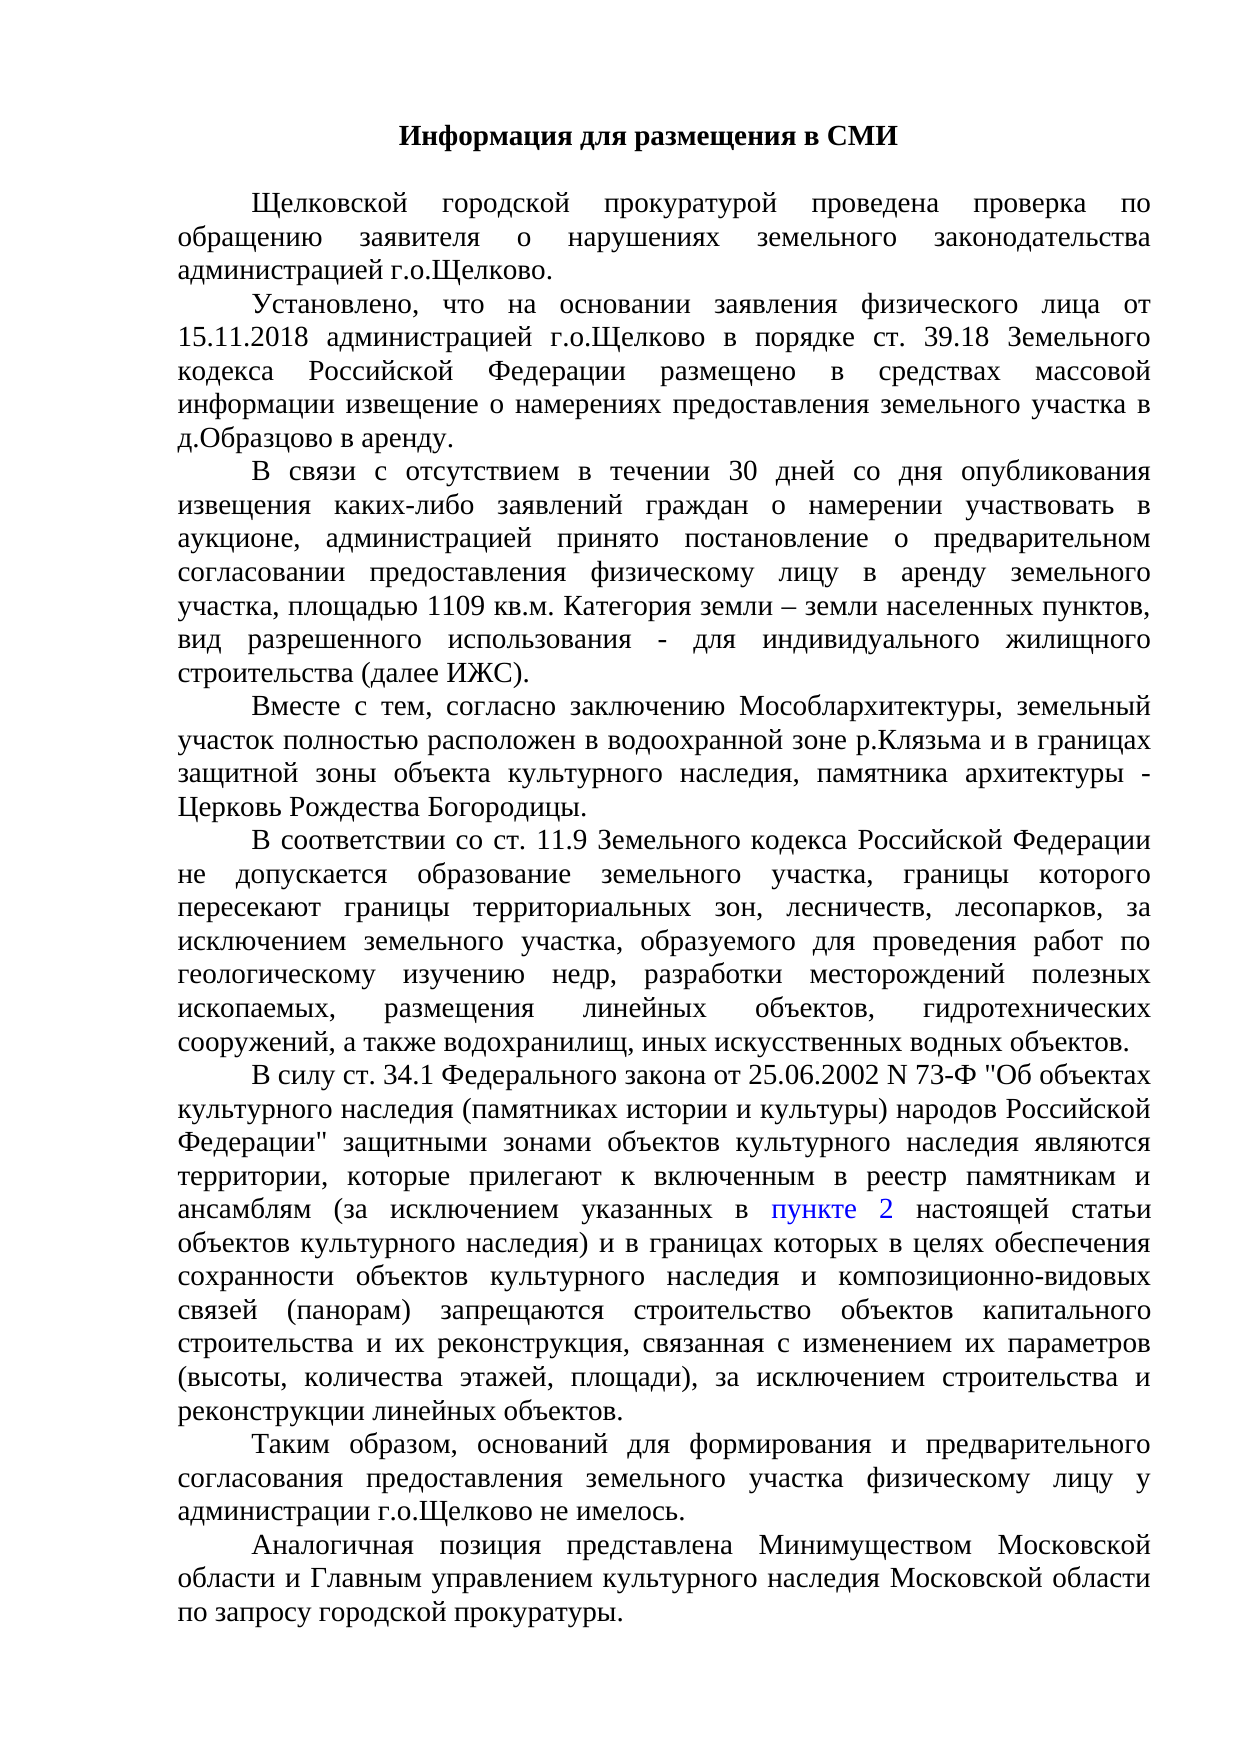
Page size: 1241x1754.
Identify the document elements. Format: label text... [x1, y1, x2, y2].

text Вместе с тем, согласно заключению Мособлархитектуры, земельный участок полностью расположен в водоохранной зоне р.Клязьма и в границах защитной зоны объекта культурного наследия, памятника архитектуры - Церковь Рождества Богородицы. [177, 688, 1152, 822]
text Таким образом, оснований для формирования и предварительного согласования предоставления земельного участка физическому лицу у администрации г.о.Щелково не имелось. [177, 1426, 1152, 1527]
text Информация для размещения в СМИ [325, 118, 1152, 152]
text Аналогичная позиция представлена Минимуществом Московской области и Главным управлением культурного наследия Московской области по запросу городской прокуратуры. [177, 1527, 1152, 1627]
text Установлено, что на основании заявления физического лица от 15.11.2018 администрацией г.о.Щелково в порядке ст. 39.18 Земельного кодекса Российской Федерации размещено в средствах массовой информации извещение о намерениях предоставления земельного участка в д.Образцово в аренду. [177, 286, 1152, 453]
text В соответствии со ст. 11.9 Земельного кодекса Российской Федерации не допускается образование земельного участка, границы которого пересекают границы территориальных зон, лесничеств, лесопарков, за исключением земельного участка, образуемого для проведения работ по геологическому изучению недр, разработки месторождений полезных ископаемых, размещения линейных объектов, гидротехнических сооружений, а также водохранилищ, иных искусственных водных объектов. [177, 822, 1152, 1057]
text Щелковской городской прокуратурой проведена проверка по обращению заявителя о нарушениях земельного законодательства администрацией г.о.Щелково. [177, 185, 1152, 286]
text В связи с отсутствием в течении 30 дней со дня опубликования извещения каких-либо заявлений граждан о намерении участвовать в аукционе, администрацией принято постановление о предварительном согласовании предоставления физическому лицу в аренду земельного участка, площадью 1109 кв.м. Категория земли – земли населенных пунктов, вид разрешенного использования - для индивидуального жилищного строительства (далее ИЖС). [177, 453, 1152, 688]
text В силу ст. 34.1 Федерального закона от 25.06.2002 N 73-Ф "Об объектах культурного наследия (памятниках истории и культуры) народов Российской Федерации" защитными зонами объектов культурного наследия являются территории, которые прилегают к включенным в реестр памятникам и ансамблям (за исключением указанных в пункте 2 настоящей статьи объектов культурного наследия) и в границах которых в целях обеспечения сохранности объектов культурного наследия и композиционно-видовых связей (панорам) запрещаются строительство объектов капитального строительства и их реконструкция, связанная с изменением их параметров (высоты, количества этажей, площади), за исключением строительства и реконструкции линейных объектов. [177, 1057, 1152, 1426]
